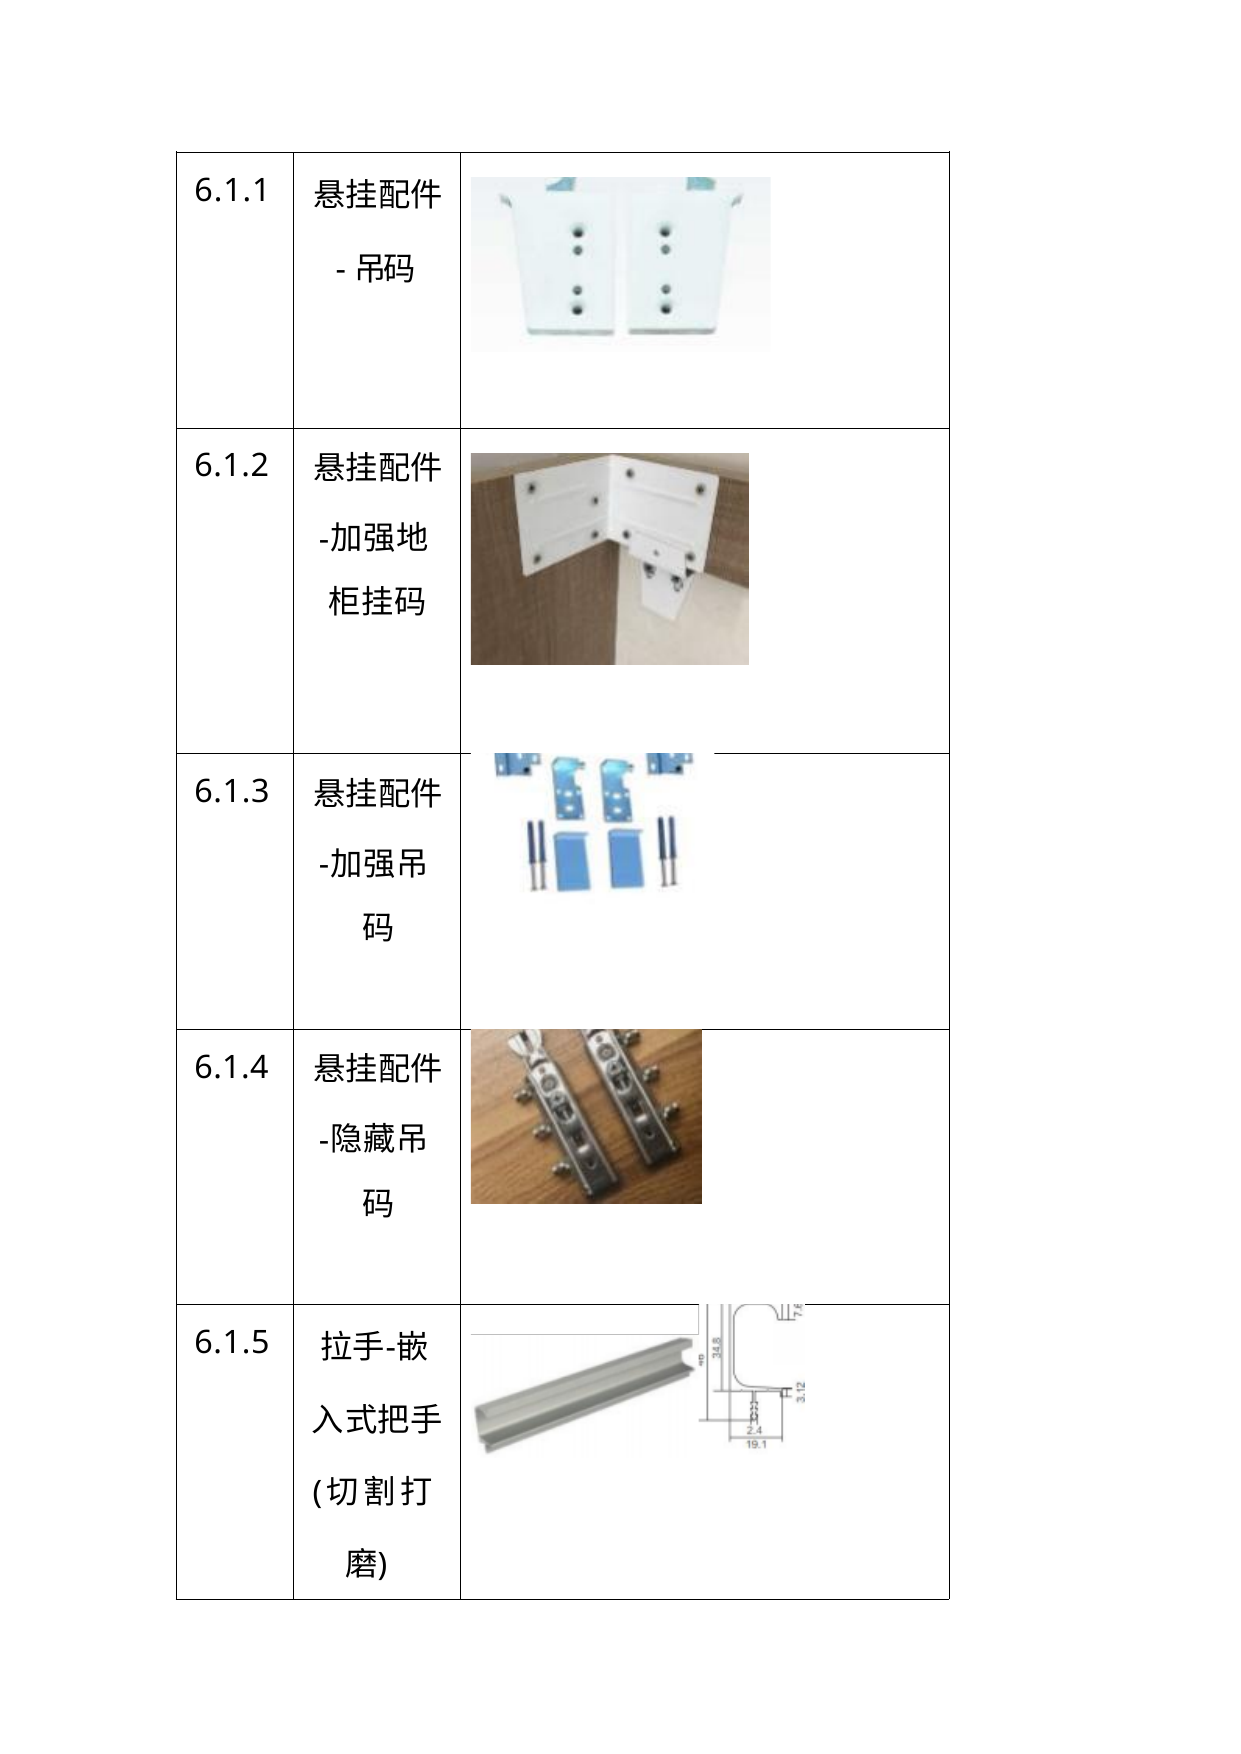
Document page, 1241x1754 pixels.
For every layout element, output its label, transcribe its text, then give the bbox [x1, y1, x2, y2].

table_cell 6.1.3 [177, 754, 293, 1028]
picture [470, 753, 715, 908]
table_cell 悬挂配件 -隐藏吊 码 [294, 1030, 460, 1304]
table_cell 6.1.4 [177, 1030, 293, 1304]
picture [470, 1304, 805, 1458]
table_cell 6.1.5 [177, 1305, 293, 1599]
table_cell [461, 1305, 949, 1599]
picture [470, 453, 749, 665]
table_cell 6.1.2 [177, 429, 293, 753]
table_header 悬挂配件 - 吊码 [294, 153, 460, 427]
table_cell [461, 429, 949, 753]
picture [470, 1029, 702, 1204]
table_cell 拉手-嵌 入式把手 (切割打 磨) [294, 1305, 460, 1599]
table_cell [461, 754, 949, 1028]
table_cell 悬挂配件 -加强地 柜挂码 [294, 429, 460, 753]
table_cell 悬挂配件 -加强吊 码 [294, 754, 460, 1028]
table_header [461, 153, 949, 427]
table_cell [461, 1030, 949, 1304]
picture [470, 177, 771, 352]
table_header 6.1.1 [177, 153, 293, 427]
